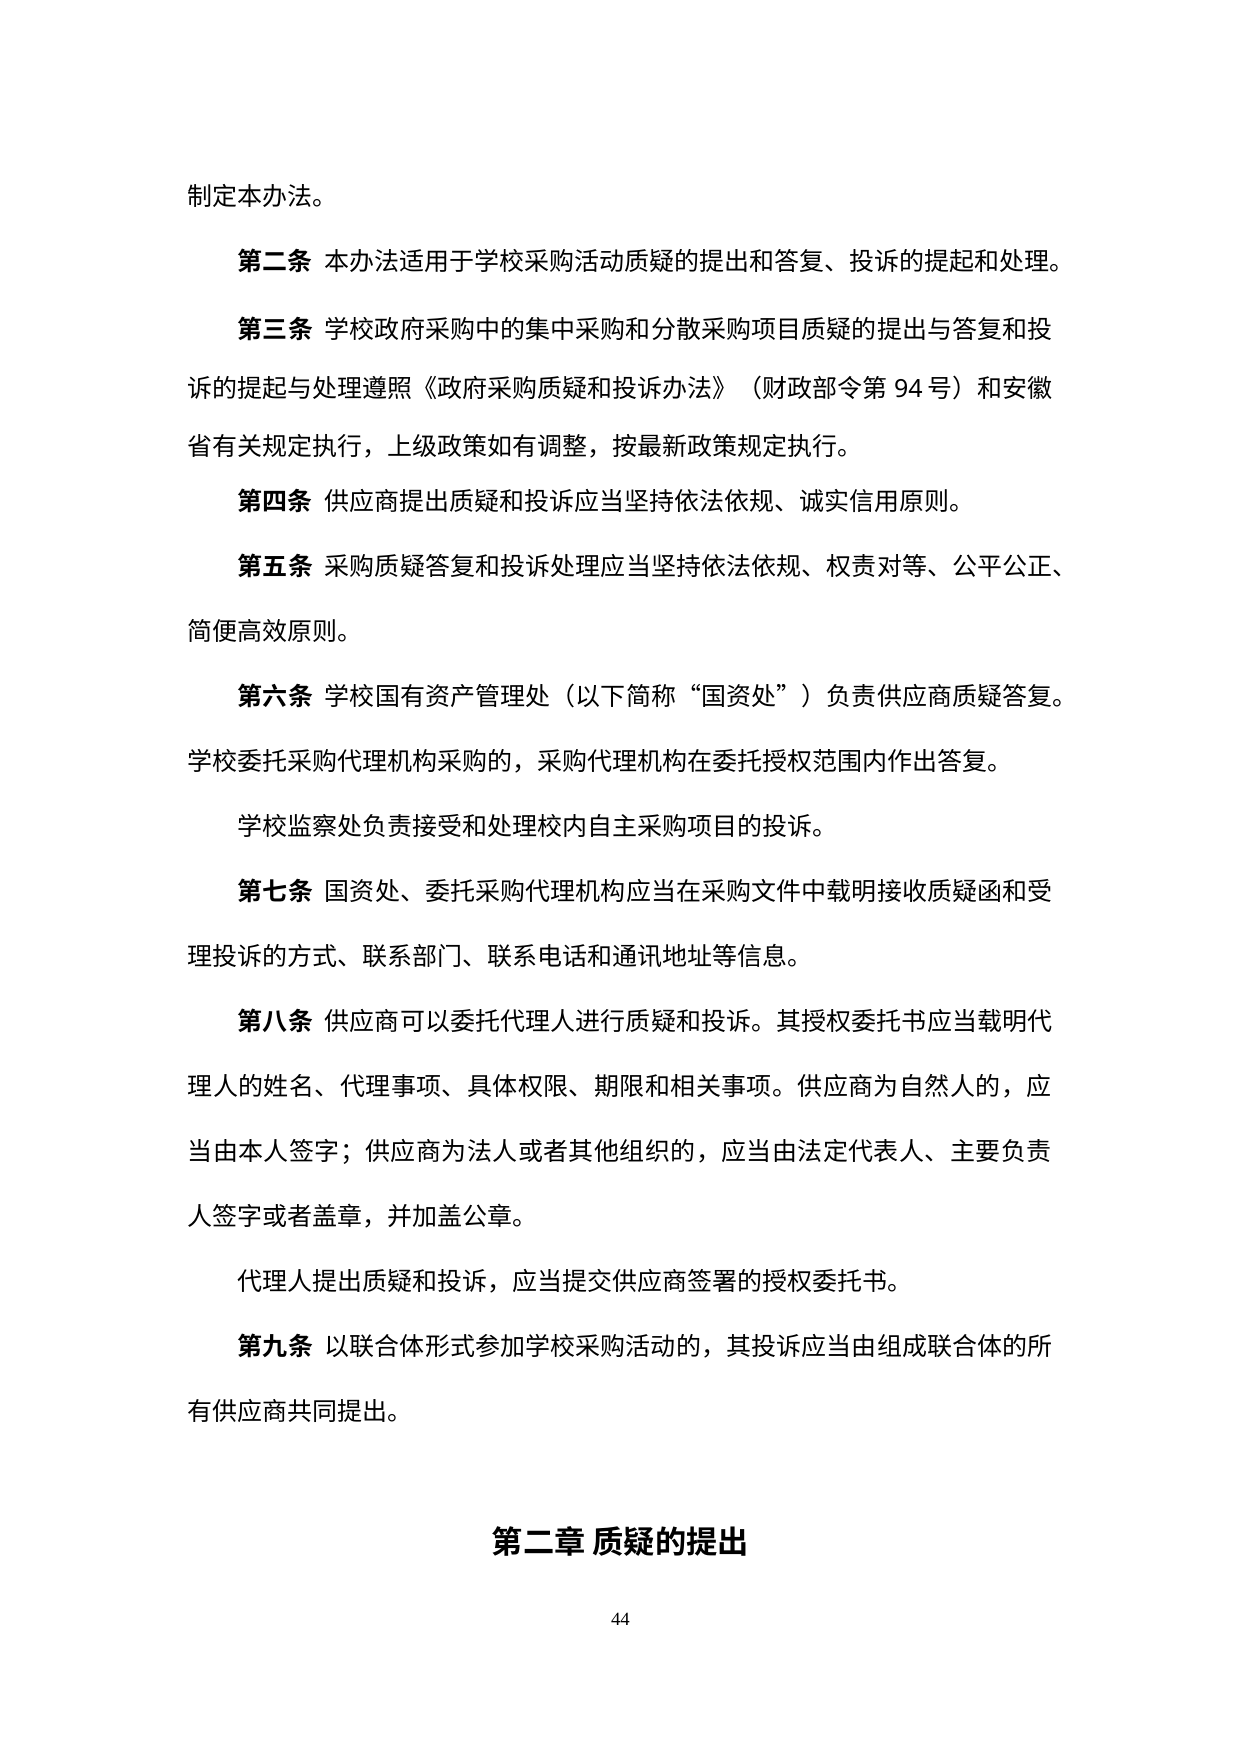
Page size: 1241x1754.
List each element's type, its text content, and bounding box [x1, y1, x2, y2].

text 第七条 国资处、委托采购代理机构应当在采购文件中载明接收质疑函和受理投诉的方式、联系部门、联系电话和通讯地址等信息。 [187, 857, 1053, 987]
text 第四条 供应商提出质疑和投诉应当坚持依法依规、诚实信用原则。 [187, 467, 1053, 532]
text 第五条 采购质疑答复和投诉处理应当坚持依法依规、权责对等、公平公正、简便高效原则。 [187, 532, 1053, 662]
text 第二章 质疑的提出 [187, 1507, 1053, 1572]
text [187, 162, 1053, 227]
text 第二条 本办法适用于学校采购活动质疑的提出和答复、投诉的提起和处理。 [187, 227, 1053, 292]
text 第九条 以联合体形式参加学校采购活动的，其投诉应当由组成联合体的所有供应商共同提出。 [187, 1312, 1053, 1442]
text 代理人提出质疑和投诉，应当提交供应商签署的授权委托书。 [187, 1247, 1053, 1312]
text 第六条 学校国有资产管理处（以下简称“国资处”）负责供应商质疑答复。学校委托采购代理机构采购的，采购代理机构在委托授权范围内作出答复。 [187, 662, 1053, 792]
text 第八条 供应商可以委托代理人进行质疑和投诉。其授权委托书应当载明代理人的姓名、代理事项、具体权限、期限和相关事项。供应商为自然人的，应当由本人签字；供应商为法人或者其他组织的，应当由法定代表人、主要负责人签字或者盖章，并加盖公章。 [187, 987, 1053, 1247]
text 学校监察处负责接受和处理校内自主采购项目的投诉。 [187, 792, 1053, 857]
text 第三条 学校政府采购中的集中采购和分散采购项目质疑的提出与答复和投诉的提起与处理遵照《政府采购质疑和投诉办法》（财政部令第94号）和安徽省有关规定执行，上级政策如有调整，按最新政策规定执行。 [187, 292, 1053, 467]
